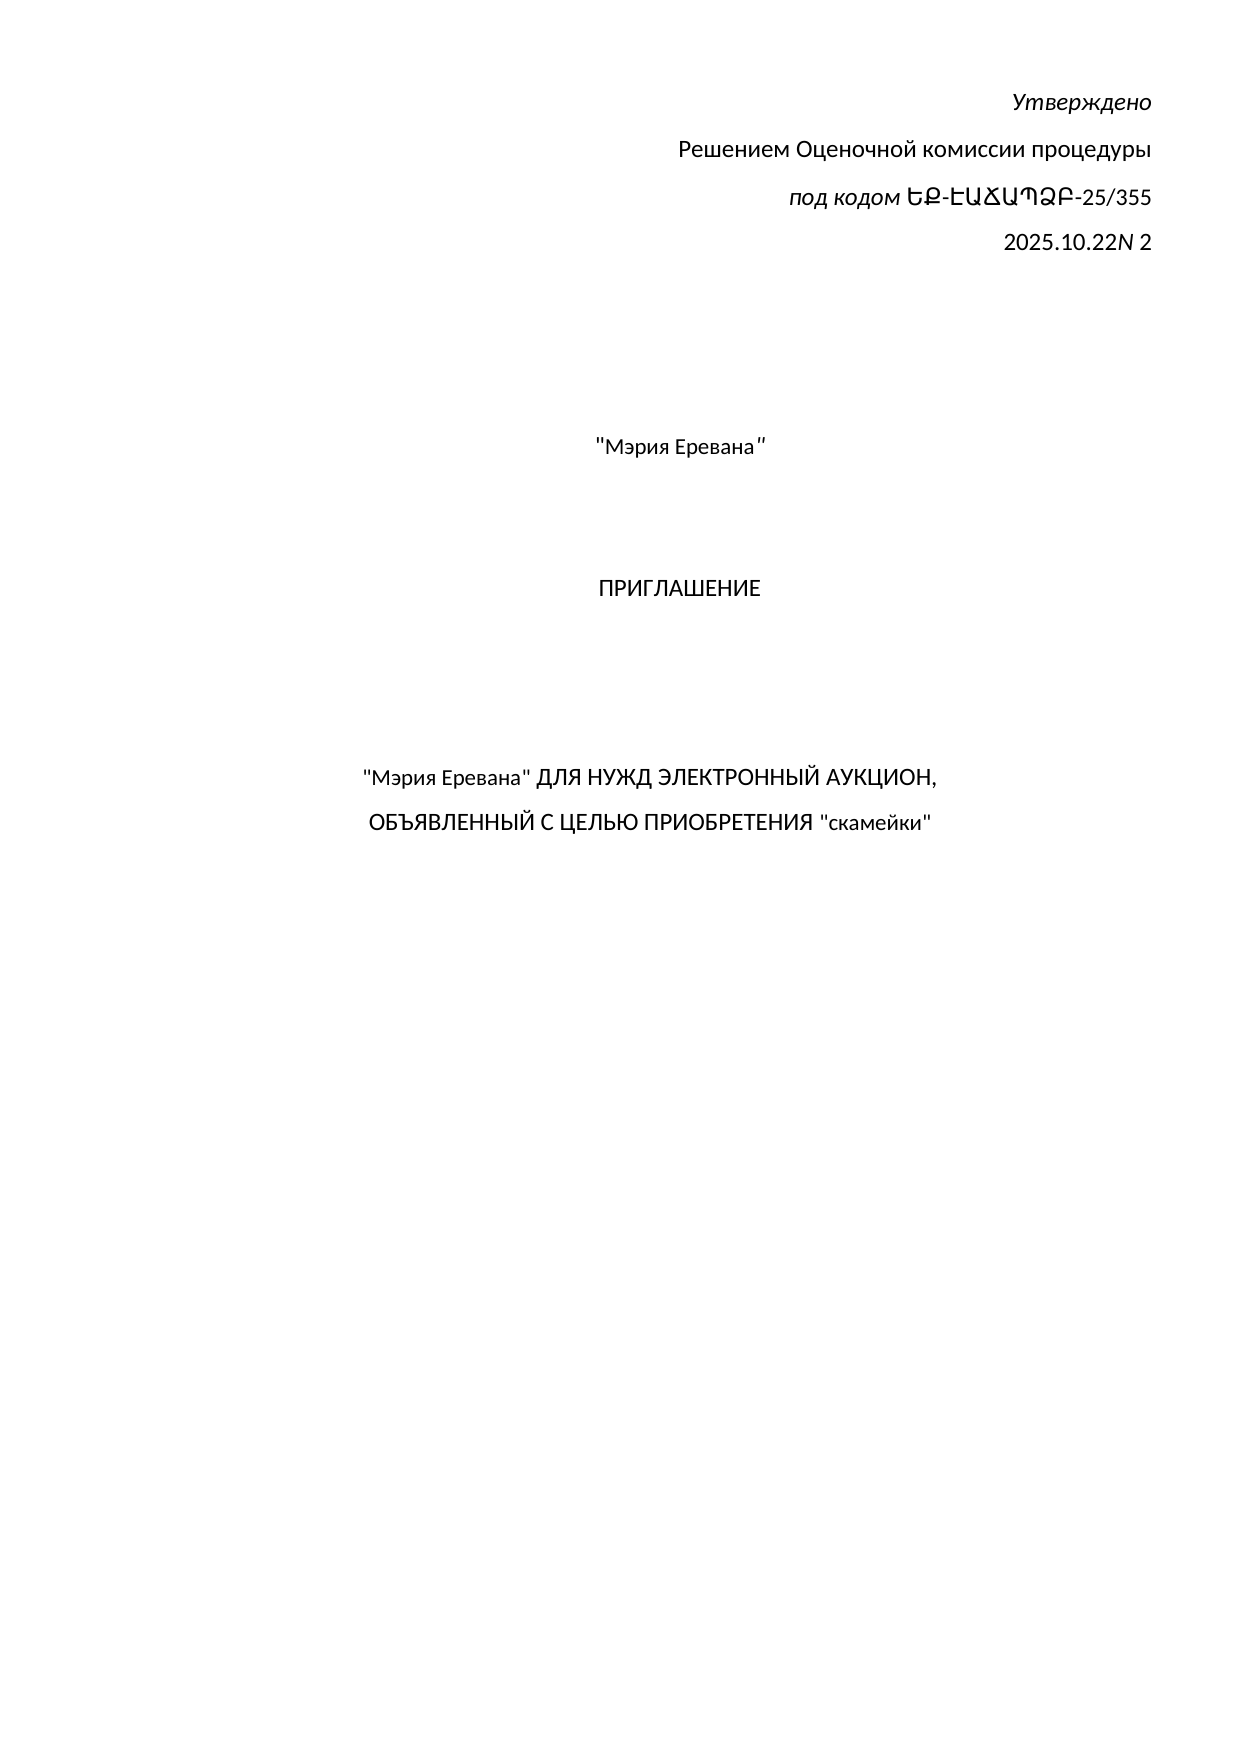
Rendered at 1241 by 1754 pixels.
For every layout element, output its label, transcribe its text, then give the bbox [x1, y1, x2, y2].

text "Мэрия Еревана" [148, 431, 1152, 461]
text ОБЪЯВЛЕННЫЙ С ЦЕЛЬЮ ПРИОБРЕТЕНИЯ "скамейки" [148, 807, 1152, 837]
text Решением Оценочной комиссии процедуры [148, 134, 1152, 164]
text под кодом ԵՔ-ԷԱՃԱՊՁԲ-25/355 2025.10.22 N 2 [148, 181, 1152, 257]
text ПРИГЛАШЕНИЕ [148, 572, 1152, 603]
text "Мэрия Еревана" ДЛЯ НУЖД ЭЛЕКТРОННЫЙ АУКЦИОН, [148, 761, 1152, 791]
text Утверждено [148, 86, 1152, 117]
